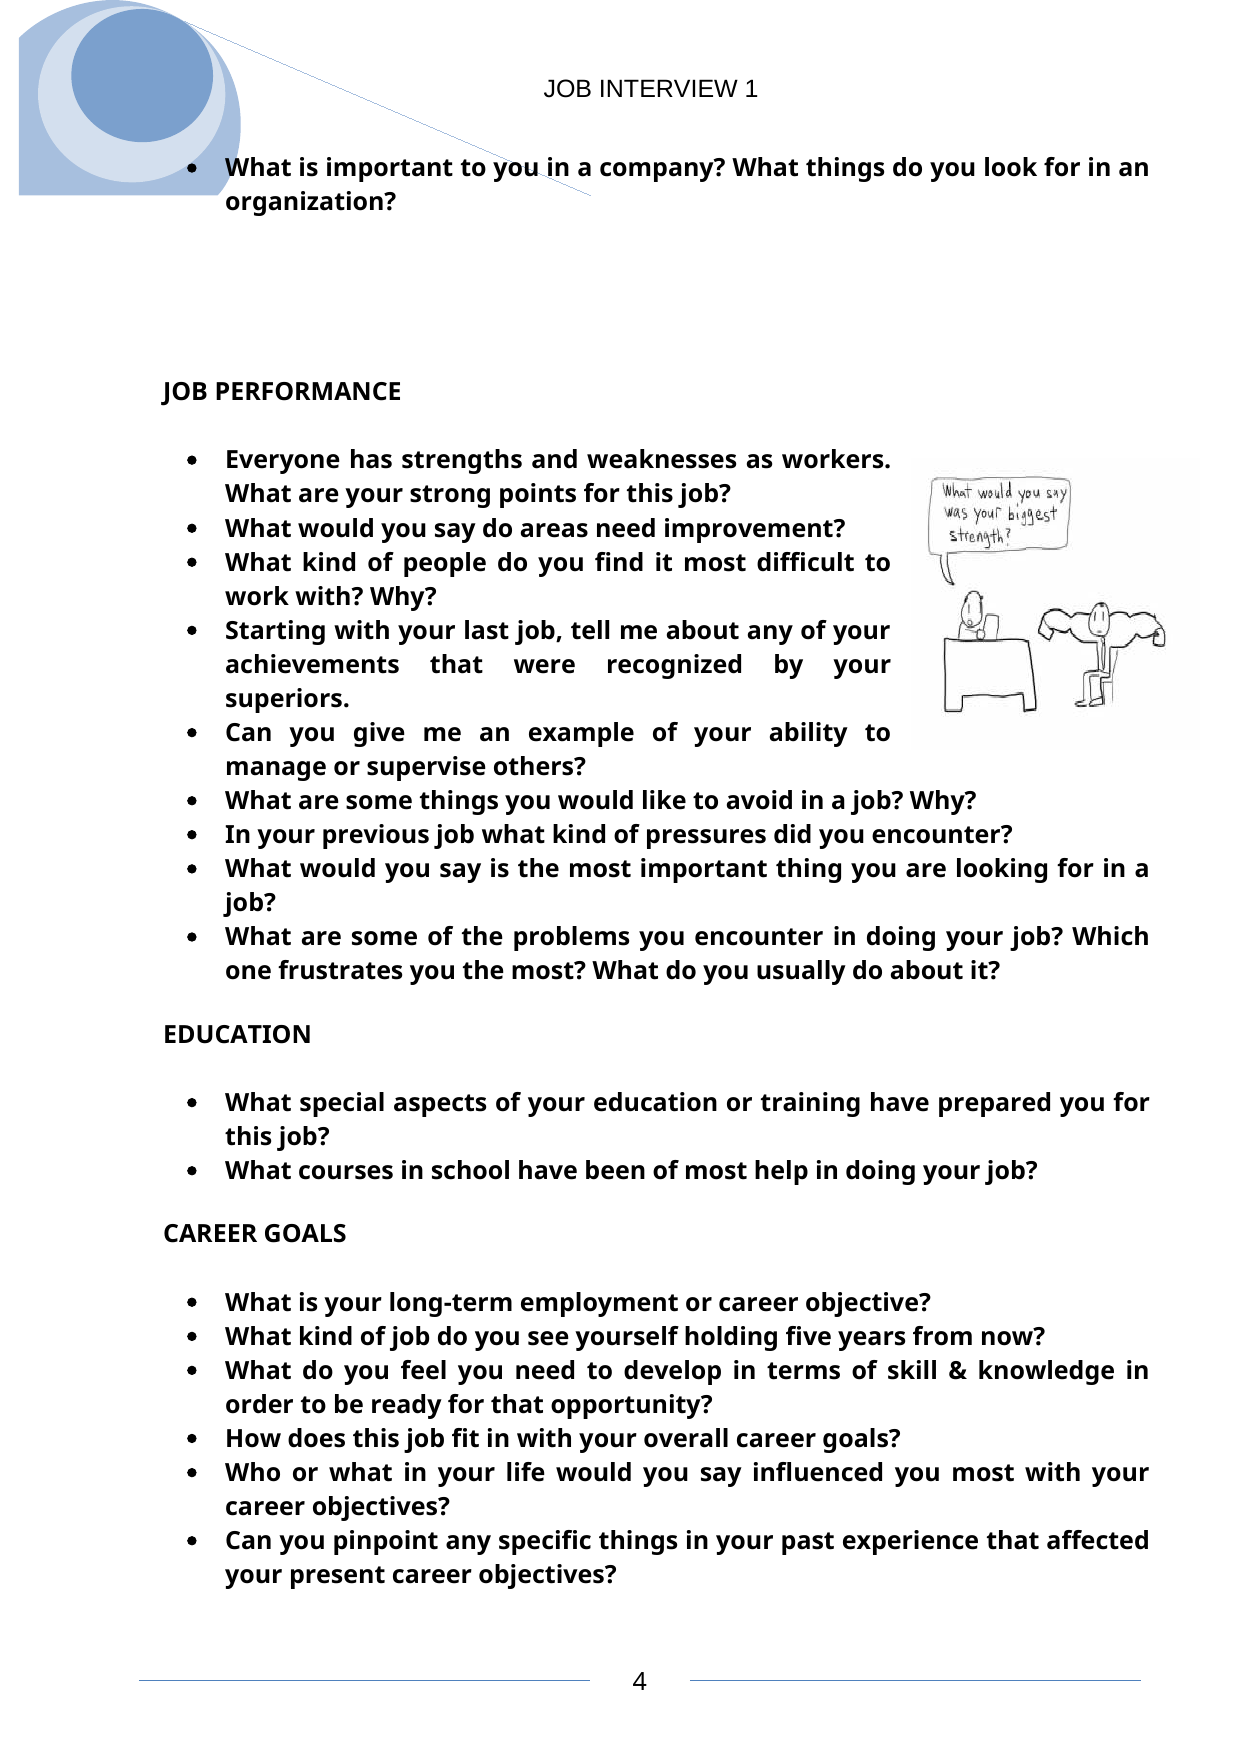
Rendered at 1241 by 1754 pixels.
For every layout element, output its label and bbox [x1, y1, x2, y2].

picture [911, 458, 1200, 750]
